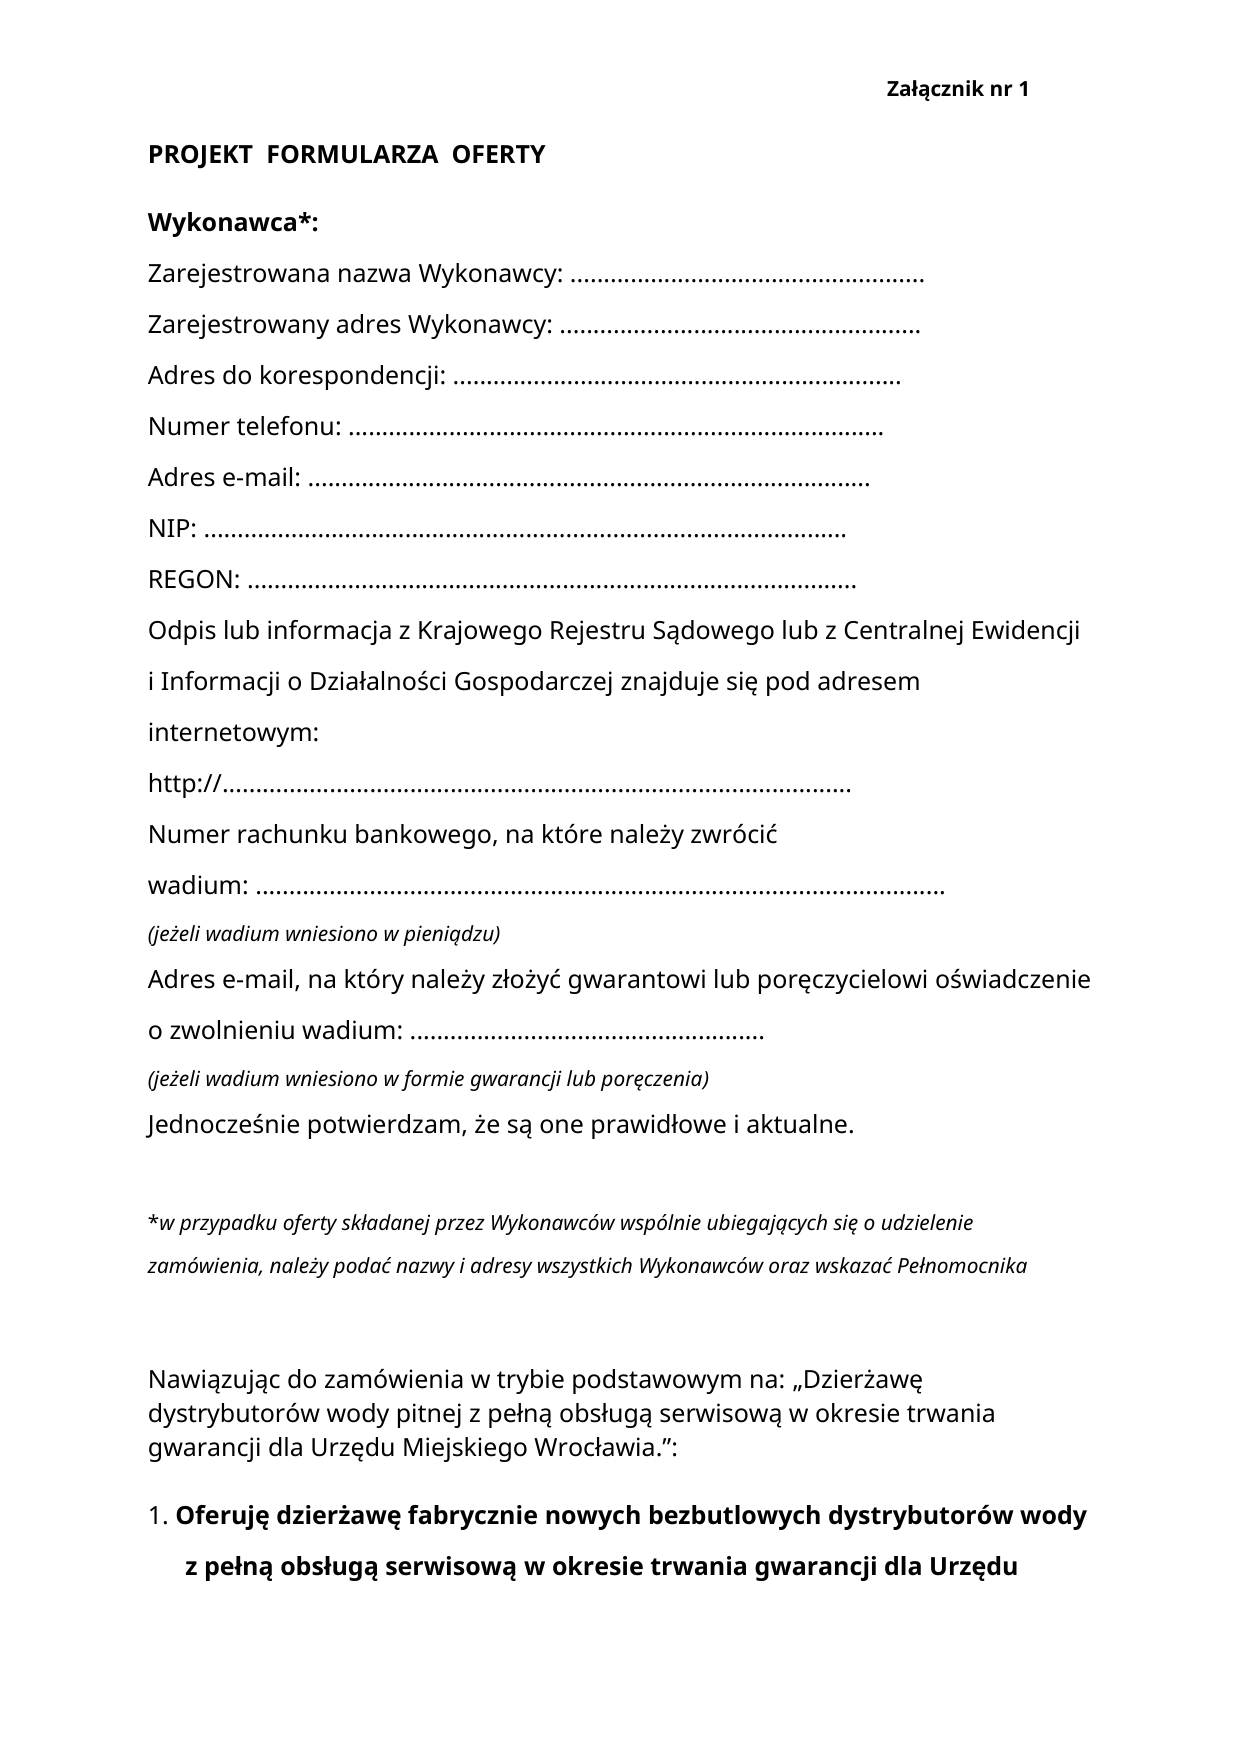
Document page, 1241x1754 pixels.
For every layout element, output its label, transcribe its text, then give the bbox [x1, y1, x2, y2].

text Adres do korespondencji: ................................................................... [148, 358, 1092, 392]
text Numer telefonu: ................................................................................ [148, 409, 1092, 443]
text *w przypadku oferty składanej przez Wykonawców wspólnie ubiegających się o udzielenie zamówienia, należy podać nazwy i adresy wszystkich Wykonawców oraz wskazać Pełnomocnika [148, 1208, 1092, 1279]
text Adres e-mail, na który należy złożyć gwarantowi lub poręczycielowi oświadczenie o zwolnieniu wadium: ..................................................... [148, 962, 1092, 1047]
text (jeżeli wadium wniesiono w pieniądzu) [148, 919, 1092, 947]
text PROJEKT FORMULARZA OFERTY [148, 136, 1092, 170]
text NIP: ................................................................................................ [148, 511, 1092, 545]
text REGON: ........................................................................................... [148, 562, 1092, 596]
text Jednocześnie potwierdzam, że są one prawidłowe i aktualne. [148, 1106, 1092, 1140]
text Wykonawca*: [148, 204, 1092, 238]
text Zarejestrowana nazwa Wykonawcy: ..................................................... [148, 256, 1092, 289]
text Odpis lub informacja z Krajowego Rejestru Sądowego lub z Centralnej Ewidencji i Informacji o Działalności Gospodarczej znajduje się pod adresem internetowym: [148, 613, 1092, 749]
text Numer rachunku bankowego, na które należy zwrócić wadium: ....................................................................................................... [148, 817, 1092, 902]
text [148, 1498, 1092, 1583]
text Adres e-mail: .................................................................................... [148, 460, 1092, 494]
text http://.............................................................................................. [148, 766, 1092, 800]
text (jeżeli wadium wniesiono w formie gwarancji lub poręczenia) [148, 1064, 1092, 1092]
subtitle Załącznik nr 1 [784, 74, 1092, 102]
text Nawiązując do zamówienia w trybie podstawowym na: „Dzierżawę dystrybutorów wody pitnej z pełną obsługą serwisową w okresie trwania gwarancji dla Urzędu Miejskiego Wrocławia.”: [148, 1362, 1092, 1464]
text Zarejestrowany adres Wykonawcy: ...................................................... [148, 307, 1092, 341]
